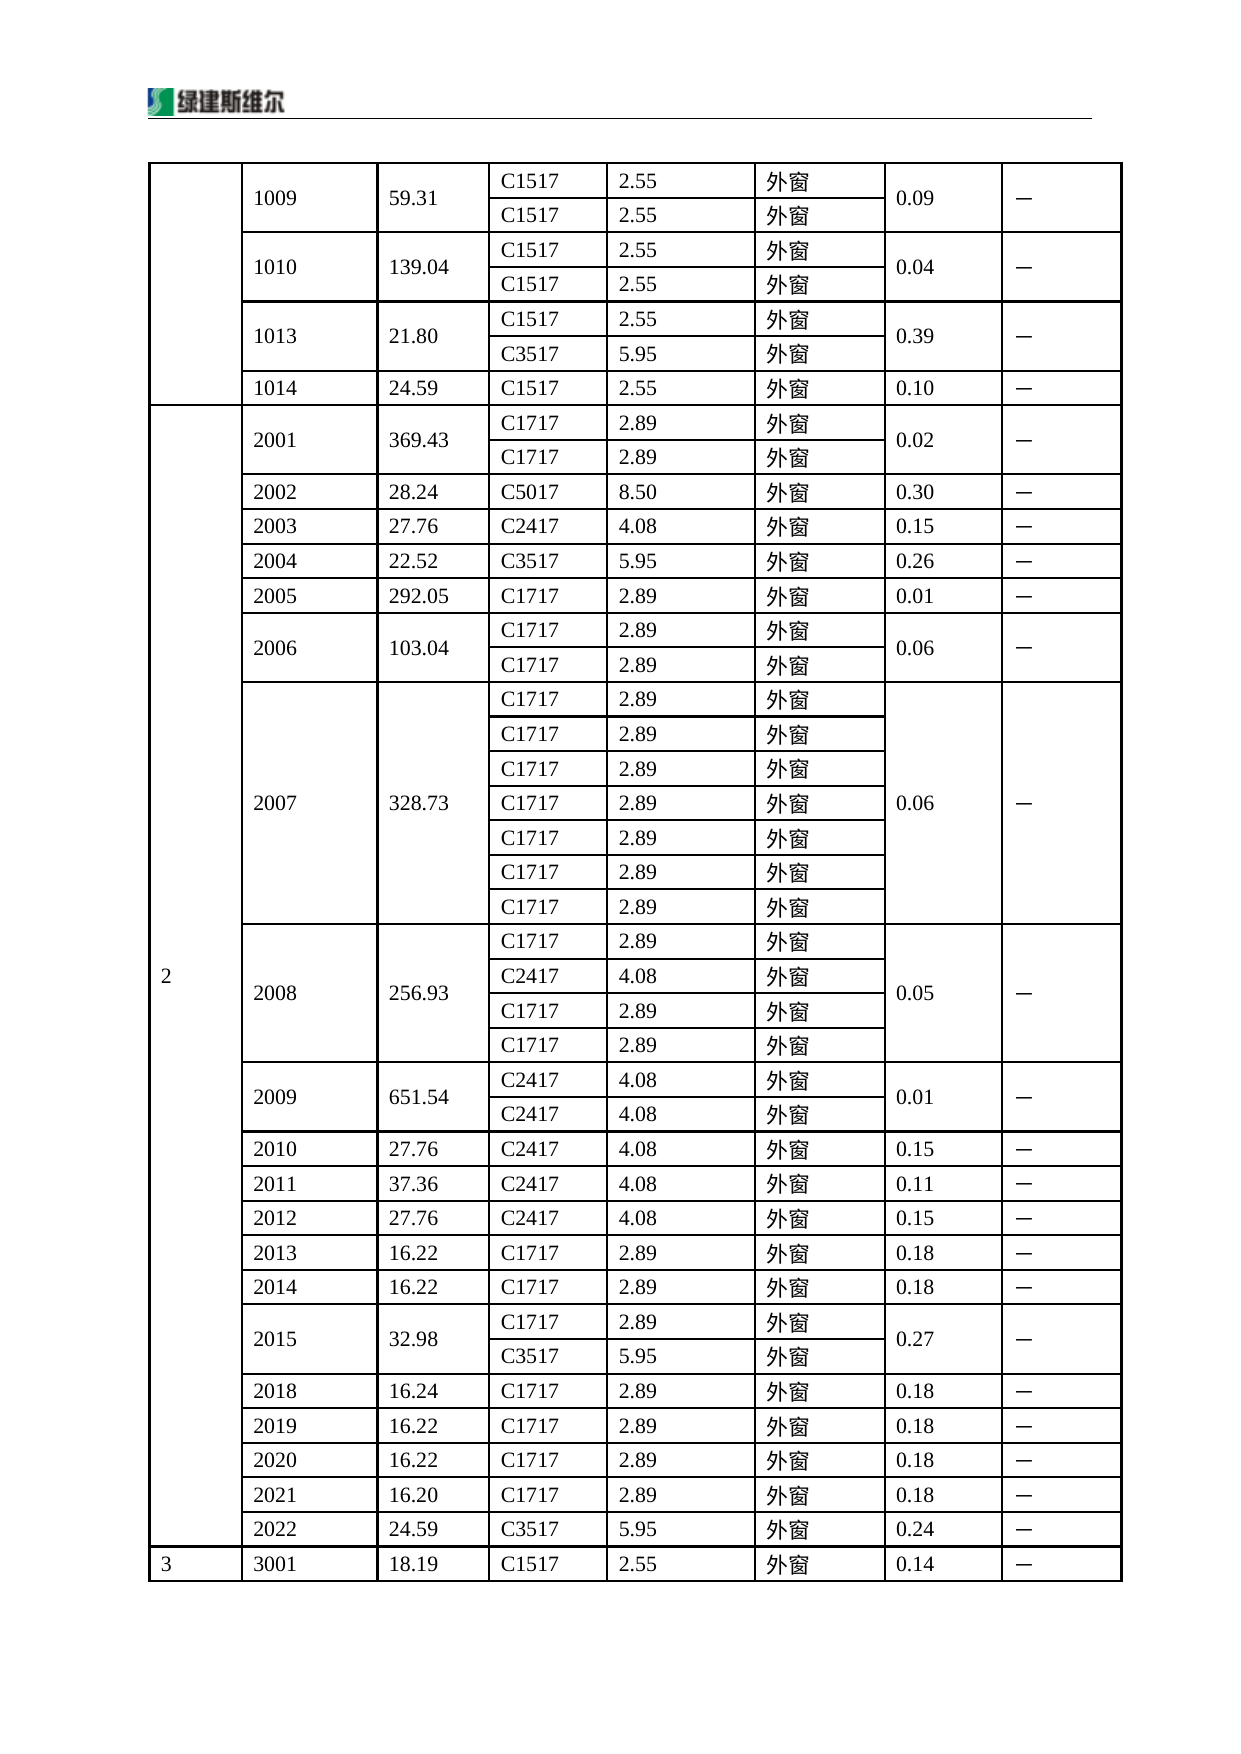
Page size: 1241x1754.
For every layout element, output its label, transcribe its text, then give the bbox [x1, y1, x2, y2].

table_cell 2.89 [608, 1478, 754, 1511]
table_cell C1717 [490, 787, 606, 819]
table_cell 外窗 [756, 441, 884, 473]
table_cell － [1003, 475, 1120, 508]
table_cell 27.76 [379, 510, 488, 542]
table_cell C1717 [490, 1478, 606, 1511]
table_cell 5.95 [608, 337, 754, 369]
table_cell 2.55 [608, 268, 754, 300]
table_cell 外窗 [756, 683, 884, 715]
table_cell 2.89 [608, 718, 754, 750]
table_cell － [1003, 1478, 1120, 1511]
table_cell 外窗 [756, 960, 884, 992]
table_cell 2.89 [608, 994, 754, 1027]
table_cell 2011 [243, 1167, 376, 1199]
table_cell 2.89 [608, 614, 754, 646]
table_cell － [1003, 1167, 1120, 1199]
table_cell 外窗 [756, 372, 884, 404]
table_cell 2.89 [608, 821, 754, 854]
table_cell 外窗 [756, 579, 884, 612]
table_cell 外窗 [756, 303, 884, 335]
table_cell 22.52 [379, 545, 488, 577]
table_cell 外窗 [756, 545, 884, 577]
table_cell 0.18 [886, 1271, 1001, 1303]
table_cell 外窗 [756, 752, 884, 784]
table_cell 0.05 [886, 925, 1001, 1061]
table_cell 0.27 [886, 1305, 1001, 1372]
table_cell 369.43 [379, 406, 488, 473]
table_cell 0.39 [886, 303, 1001, 369]
table_cell 外窗 [756, 787, 884, 819]
table_cell 2013 [243, 1236, 376, 1269]
table_cell 27.76 [379, 1202, 488, 1234]
table_cell 2007 [243, 683, 376, 923]
table_cell － [1003, 925, 1120, 1061]
table_cell 0.11 [886, 1167, 1001, 1199]
table_cell 外窗 [756, 1167, 884, 1199]
table_cell C3517 [490, 1340, 606, 1372]
table_cell 2.89 [608, 441, 754, 473]
table_cell 外窗 [756, 510, 884, 542]
table_cell 2019 [243, 1409, 376, 1442]
table_cell 0.09 [886, 164, 1001, 231]
table_cell 0.18 [886, 1444, 1001, 1476]
table_cell 5.95 [608, 545, 754, 577]
table_cell C5017 [490, 475, 606, 508]
table_cell 4.08 [608, 1202, 754, 1234]
table_cell C2417 [490, 1063, 606, 1096]
table_cell 59.31 [379, 164, 488, 231]
table_cell 外窗 [756, 164, 884, 197]
table_cell － [1003, 579, 1120, 612]
table_cell 24.59 [379, 372, 488, 404]
table_cell 2002 [243, 475, 376, 508]
table_cell 16.24 [379, 1375, 488, 1407]
table_cell 16.22 [379, 1236, 488, 1269]
table_cell C1717 [490, 648, 606, 681]
table_cell － [1003, 683, 1120, 923]
table_cell 328.73 [379, 683, 488, 923]
table_cell 2.55 [608, 1548, 754, 1580]
table_cell 外窗 [756, 199, 884, 231]
table_cell 外窗 [756, 1513, 884, 1545]
table_cell 外窗 [756, 1375, 884, 1407]
table_cell C3517 [490, 1513, 606, 1545]
table_cell 3001 [243, 1548, 376, 1580]
table_cell 2.89 [608, 1409, 754, 1442]
table_cell C3517 [490, 545, 606, 577]
table_cell 0.01 [886, 579, 1001, 612]
table_cell 16.22 [379, 1409, 488, 1442]
table_cell 4.08 [608, 1063, 754, 1096]
table_cell 1014 [243, 372, 376, 404]
table_cell － [1003, 1271, 1120, 1303]
table_cell C1717 [490, 994, 606, 1027]
table_cell 2.89 [608, 787, 754, 819]
table_cell 2.55 [608, 199, 754, 231]
table_cell 2.89 [608, 406, 754, 439]
table_cell 外窗 [756, 1236, 884, 1269]
table_cell 外窗 [756, 1409, 884, 1442]
table_cell 外窗 [756, 1063, 884, 1096]
table_cell 外窗 [756, 890, 884, 923]
table_cell － [1003, 510, 1120, 542]
table_cell 2015 [243, 1305, 376, 1372]
table_cell 0.02 [886, 406, 1001, 473]
table_cell C1717 [490, 1029, 606, 1061]
table_cell 4.08 [608, 1167, 754, 1199]
table_cell 256.93 [379, 925, 488, 1061]
table_cell 外窗 [756, 925, 884, 957]
table_cell － [1003, 1375, 1120, 1407]
table_cell － [1003, 1444, 1120, 1476]
table_cell 0.14 [886, 1548, 1001, 1580]
table_cell C1717 [490, 1375, 606, 1407]
table_cell C1717 [490, 683, 606, 715]
table_cell C1717 [490, 752, 606, 784]
table_cell C1717 [490, 1236, 606, 1269]
table_cell 2003 [243, 510, 376, 542]
table_cell 4.08 [608, 1098, 754, 1130]
table_cell 4.08 [608, 510, 754, 542]
table_cell 外窗 [756, 1202, 884, 1234]
table_cell 651.54 [379, 1063, 488, 1130]
table_cell 2.89 [608, 1029, 754, 1061]
table_cell 27.76 [379, 1133, 488, 1165]
table_cell 16.22 [379, 1444, 488, 1476]
table_cell C1717 [490, 614, 606, 646]
picture [147, 88, 288, 116]
table_cell － [1003, 1063, 1120, 1130]
table_cell － [1003, 614, 1120, 681]
table_cell 外窗 [756, 406, 884, 439]
table_cell 外窗 [756, 1029, 884, 1061]
table_cell C1717 [490, 856, 606, 888]
table_cell 2005 [243, 579, 376, 612]
table_cell 37.36 [379, 1167, 488, 1199]
table_cell 0.06 [886, 683, 1001, 923]
table_cell 2.89 [608, 925, 754, 957]
table_cell － [1003, 233, 1120, 300]
table_cell C2417 [490, 1133, 606, 1165]
table_cell 0.04 [886, 233, 1001, 300]
table_cell 4.08 [608, 1133, 754, 1165]
table_cell 0.30 [886, 475, 1001, 508]
table_cell 18.19 [379, 1548, 488, 1580]
table_cell 2006 [243, 614, 376, 681]
table_cell C1517 [490, 164, 606, 197]
table_cell 2022 [243, 1513, 376, 1545]
table_cell C1717 [490, 441, 606, 473]
table_cell 外窗 [756, 1444, 884, 1476]
table_cell 24.59 [379, 1513, 488, 1545]
table_cell － [1003, 372, 1120, 404]
table_cell C1717 [490, 718, 606, 750]
table_cell 0.18 [886, 1478, 1001, 1511]
table_cell － [1003, 1305, 1120, 1372]
table_cell 0.18 [886, 1375, 1001, 1407]
table_cell C1717 [490, 1271, 606, 1303]
table_cell 2.89 [608, 752, 754, 784]
table_cell － [1003, 1236, 1120, 1269]
table_cell 外窗 [756, 1271, 884, 1303]
table_cell 外窗 [756, 994, 884, 1027]
table_cell － [1003, 545, 1120, 577]
table_cell － [1003, 1548, 1120, 1580]
table_cell C3517 [490, 337, 606, 369]
table_cell 外窗 [756, 648, 884, 681]
table_cell 2.55 [608, 372, 754, 404]
table_cell 4.08 [608, 960, 754, 992]
table_cell 3 [151, 1548, 241, 1580]
table_cell 1010 [243, 233, 376, 300]
table_cell 2018 [243, 1375, 376, 1407]
table_cell C1717 [490, 1305, 606, 1338]
table_cell 2001 [243, 406, 376, 473]
table_cell 2021 [243, 1478, 376, 1511]
table_cell 外窗 [756, 1340, 884, 1372]
table_cell 2.55 [608, 303, 754, 335]
table_cell 139.04 [379, 233, 488, 300]
table_cell 0.10 [886, 372, 1001, 404]
table_cell 0.15 [886, 1202, 1001, 1234]
table_cell 外窗 [756, 1478, 884, 1511]
table_cell C2417 [490, 1167, 606, 1199]
table_cell 2.89 [608, 1305, 754, 1338]
table_cell C1517 [490, 199, 606, 231]
table_cell 16.20 [379, 1478, 488, 1511]
table_cell 16.22 [379, 1271, 488, 1303]
table_cell C2417 [490, 960, 606, 992]
table_cell C2417 [490, 510, 606, 542]
table_cell 0.01 [886, 1063, 1001, 1130]
table_cell 外窗 [756, 1548, 884, 1580]
table_cell 2.89 [608, 683, 754, 715]
table_cell 32.98 [379, 1305, 488, 1372]
table_cell 0.18 [886, 1409, 1001, 1442]
table_cell － [1003, 303, 1120, 369]
table_cell 2 [151, 406, 241, 1545]
table_cell 外窗 [756, 475, 884, 508]
table_cell 2.55 [608, 233, 754, 266]
table_cell － [1003, 406, 1120, 473]
table_cell 2.89 [608, 856, 754, 888]
table_cell C1717 [490, 1444, 606, 1476]
table_cell 外窗 [756, 821, 884, 854]
table_cell 2004 [243, 545, 376, 577]
table_cell 外窗 [756, 268, 884, 300]
table_cell 1009 [243, 164, 376, 231]
table_cell 0.15 [886, 510, 1001, 542]
table_cell C1717 [490, 925, 606, 957]
table_cell 外窗 [756, 1305, 884, 1338]
table_cell － [1003, 1133, 1120, 1165]
table_cell C1717 [490, 406, 606, 439]
table_cell 103.04 [379, 614, 488, 681]
table_cell C1717 [490, 890, 606, 923]
table_cell 1013 [243, 303, 376, 369]
table_cell 5.95 [608, 1340, 754, 1372]
table_cell 0.24 [886, 1513, 1001, 1545]
table_cell 21.80 [379, 303, 488, 369]
table_cell C1517 [490, 372, 606, 404]
table_cell － [1003, 1409, 1120, 1442]
table_cell 2010 [243, 1133, 376, 1165]
table_cell 2.89 [608, 579, 754, 612]
table_cell 2020 [243, 1444, 376, 1476]
table_cell － [1003, 1513, 1120, 1545]
table_cell 8.50 [608, 475, 754, 508]
table_cell 0.15 [886, 1133, 1001, 1165]
table_cell C1717 [490, 1409, 606, 1442]
table_cell C2417 [490, 1098, 606, 1130]
table_cell C1517 [490, 1548, 606, 1580]
table_cell C2417 [490, 1202, 606, 1234]
table_cell 外窗 [756, 337, 884, 369]
table_cell 0.18 [886, 1236, 1001, 1269]
table_cell 2014 [243, 1271, 376, 1303]
table_cell C1717 [490, 579, 606, 612]
table_cell 外窗 [756, 1098, 884, 1130]
table_cell － [1003, 164, 1120, 231]
table_cell 2.89 [608, 890, 754, 923]
table_cell 2012 [243, 1202, 376, 1234]
table_cell 外窗 [756, 1133, 884, 1165]
table_cell C1717 [490, 821, 606, 854]
table_cell － [1003, 1202, 1120, 1234]
table_cell C1517 [490, 303, 606, 335]
table_cell 2.89 [608, 1444, 754, 1476]
table_cell 5.95 [608, 1513, 754, 1545]
table_cell 外窗 [756, 233, 884, 266]
table_cell 外窗 [756, 856, 884, 888]
table_cell 292.05 [379, 579, 488, 612]
table_cell 2.89 [608, 1375, 754, 1407]
table_cell 2008 [243, 925, 376, 1061]
table_cell 2.89 [608, 1271, 754, 1303]
table_cell 2.55 [608, 164, 754, 197]
table_cell 2.89 [608, 1236, 754, 1269]
table_cell 外窗 [756, 614, 884, 646]
table_cell 2009 [243, 1063, 376, 1130]
table_cell 28.24 [379, 475, 488, 508]
table_cell 0.06 [886, 614, 1001, 681]
table_cell 0.26 [886, 545, 1001, 577]
table_cell C1517 [490, 268, 606, 300]
table_cell 外窗 [756, 718, 884, 750]
table_cell 2.89 [608, 648, 754, 681]
table_cell C1517 [490, 233, 606, 266]
